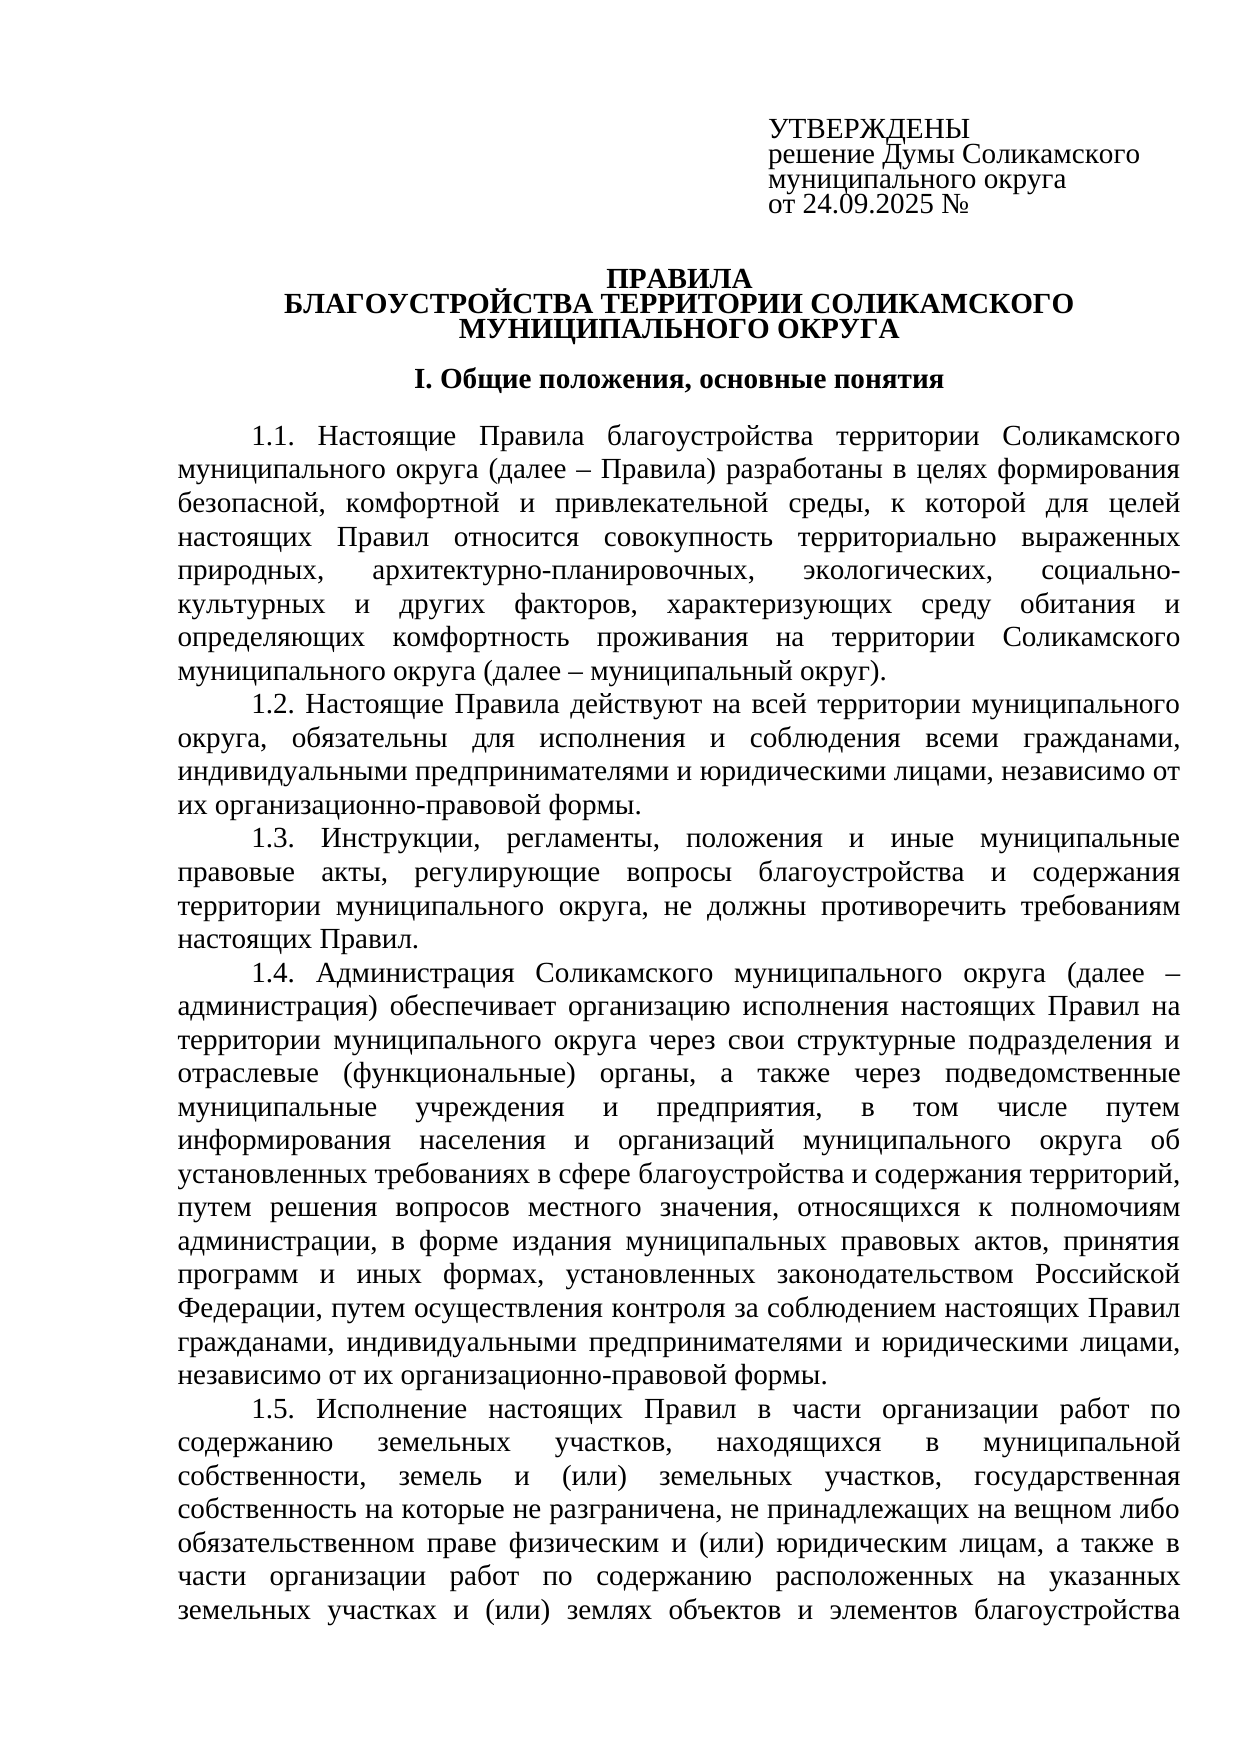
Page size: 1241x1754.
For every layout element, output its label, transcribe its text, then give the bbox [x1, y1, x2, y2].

text 1.4. Администрация Соликамского муниципального округа (далее – администрация) обеспечивает организацию исполнения настоящих Правил на территории муниципального округа через свои структурные подразделения и отраслевые (функциональные) органы, а также через подведомственные муниципальные учреждения и предприятия, в том числе путем информирования населения и организаций муниципального округа об установленных требованиях в сфере благоустройства и содержания территорий, путем решения вопросов местного значения, относящихся к полномочиям администрации, в форме издания муниципальных правовых актов, принятия программ и иных формах, установленных законодательством Российской Федерации, путем осуществления контроля за соблюдением настоящих Правил гражданами, индивидуальными предпринимателями и юридическими лицами, независимо от их организационно-правовой формы. [177, 955, 1181, 1391]
title решение Думы Соликамского муниципального округа [768, 143, 1181, 193]
title БЛАГОУСТРОЙСТВА ТЕРРИТОРИИ СОЛИКАМСКОГО МУНИЦИПАЛЬНОГО ОКРУГА [177, 293, 1181, 343]
text 1.3. Инструкции, регламенты, положения и иные муниципальные правовые акты, регулирующие вопросы благоустройства и содержания территории муниципального округа, не должны противоречить требованиям настоящих Правил. [177, 821, 1181, 955]
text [177, 1391, 1181, 1626]
title ПРАВИЛА [177, 268, 1181, 293]
text 1.1. Настоящие Правила благоустройства территории Соликамского муниципального округа (далее – Правила) разработаны в целях формирования безопасной, комфортной и привлекательной среды, к которой для целей настоящих Правил относится совокупность территориально выраженных природных, архитектурно-планировочных, экологических, социально-культурных и других факторов, характеризующих среду обитания и определяющих комфортность проживания на территории Соликамского муниципального округа (далее – муниципальный округ). [177, 418, 1181, 686]
title УТВЕРЖДЕНЫ [177, 118, 1181, 143]
title I. Общие положения, основные понятия [177, 368, 1181, 393]
title от 24.09.2025 № [768, 193, 1181, 218]
text 1.2. Настоящие Правила действуют на всей территории муниципального округа, обязательны для исполнения и соблюдения всеми гражданами, индивидуальными предпринимателями и юридическими лицами, независимо от их организационно-правовой формы. [177, 686, 1181, 821]
